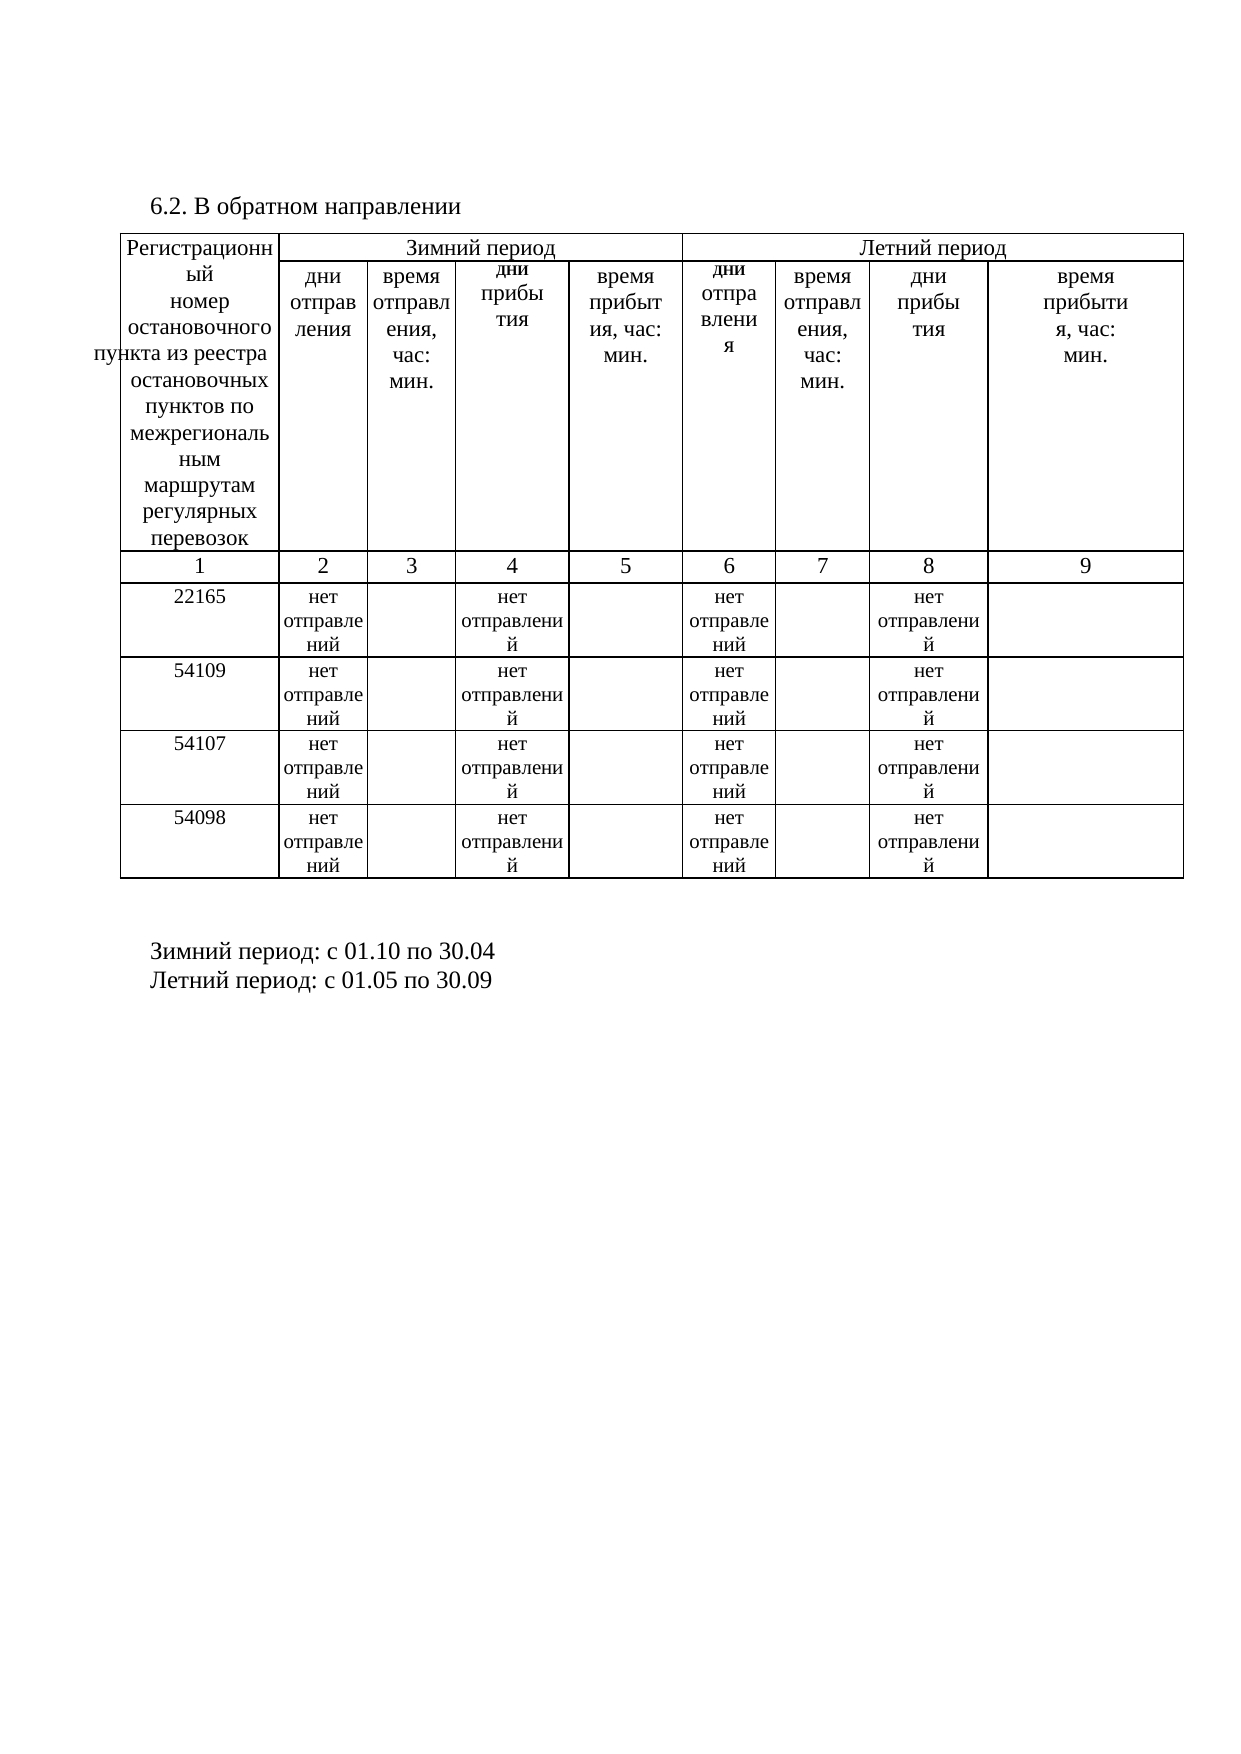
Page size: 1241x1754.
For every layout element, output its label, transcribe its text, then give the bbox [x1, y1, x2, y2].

table_cell нет отправлений [456, 658, 568, 730]
table_header Зимний период [280, 234, 682, 260]
table_cell [570, 805, 682, 877]
table_cell время отправл ения, час: мин. [776, 262, 869, 550]
table_cell нет отправлений [280, 731, 367, 803]
table_cell нет отправлений [683, 584, 775, 656]
table_cell нет отправлений [280, 805, 367, 877]
table_cell 1 [121, 552, 278, 582]
table_cell нет отправлений [280, 658, 367, 730]
table_cell 8 [870, 552, 987, 582]
table_cell нет отправлений [280, 584, 367, 656]
table_cell [989, 805, 1183, 877]
text Летний период: с 01.05 по 30.09 [150, 965, 1090, 994]
table_cell [570, 731, 682, 803]
table_cell нет отправлений [456, 731, 568, 803]
table_cell ДНИ прибы тия [456, 262, 568, 550]
table_cell время отправл ения, час: мин. [368, 262, 455, 550]
table_cell [570, 658, 682, 730]
table_cell время прибыти я, час: мин. [989, 262, 1183, 550]
table_cell [989, 731, 1183, 803]
table_cell [570, 584, 682, 656]
table_cell 22165 [121, 584, 278, 656]
table_cell дни прибы тия [870, 262, 987, 550]
table_cell 9 [989, 552, 1183, 582]
table_cell [776, 805, 869, 877]
table_cell время прибыт ия, час: мин. [570, 262, 682, 550]
table_cell нет отправлений [870, 584, 987, 656]
table_cell 7 [776, 552, 869, 582]
table_cell [776, 658, 869, 730]
table_cell [776, 584, 869, 656]
table_cell [989, 584, 1183, 656]
table_cell дни отправ ления [280, 262, 367, 550]
table_cell 2 [280, 552, 367, 582]
table_cell нет отправлений [683, 658, 775, 730]
table_header Регистрационный номер остановочного пункта из реестра остановочных пунктов по межрегиональным маршрутам регулярных перевозок [121, 234, 278, 550]
table_cell нет отправлений [870, 658, 987, 730]
text 6.2. В обратном направлении [150, 191, 1090, 220]
table_cell 3 [368, 552, 455, 582]
table_cell [368, 584, 455, 656]
table_cell 4 [456, 552, 568, 582]
table_cell [368, 731, 455, 803]
table_cell нет отправлений [456, 805, 568, 877]
table_cell нет отправлений [870, 805, 987, 877]
table_cell [368, 805, 455, 877]
table_cell [776, 731, 869, 803]
text Зимний период: с 01.10 по 30.04 [150, 936, 1090, 965]
table_cell ДНИ отпра влени я [683, 262, 775, 550]
table_cell 54107 [121, 731, 278, 803]
table_cell нет отправлений [683, 731, 775, 803]
table_cell 54098 [121, 805, 278, 877]
table_cell нет отправлений [456, 584, 568, 656]
table_cell [989, 658, 1183, 730]
table_cell 5 [570, 552, 682, 582]
table_cell нет отправлений [870, 731, 987, 803]
table_header Летний период [683, 234, 1183, 260]
table_cell [368, 658, 455, 730]
table_cell 6 [683, 552, 775, 582]
table_cell нет отправлений [683, 805, 775, 877]
table_cell 54109 [121, 658, 278, 730]
